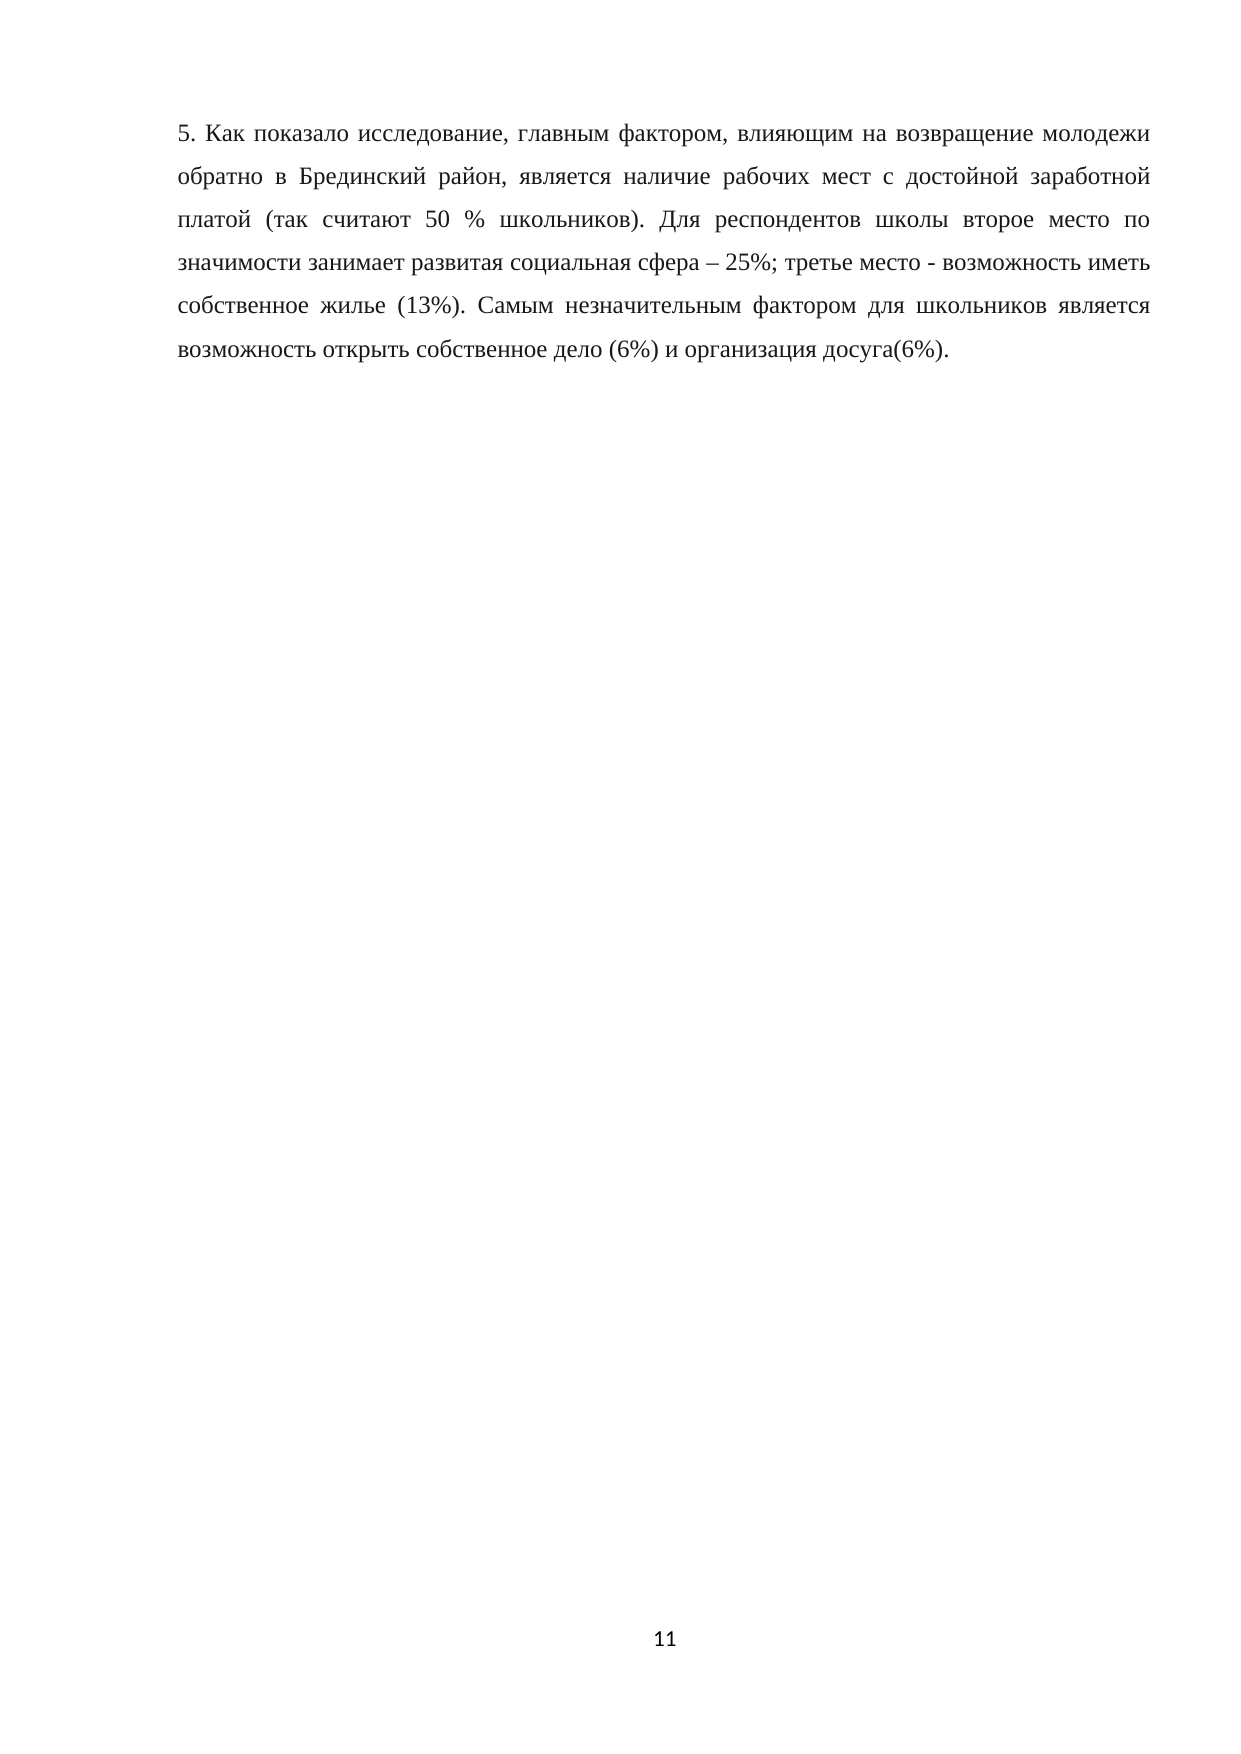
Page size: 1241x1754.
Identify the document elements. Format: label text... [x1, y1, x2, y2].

text 5. Как показало исследование, главным фактором, влияющим на возвращение молодежи обратно в Брединский район, является наличие рабочих мест с достойной заработной платой (так считают 50 % школьников). Для респондентов школы второе место по значимости занимает развитая социальная сфера – 25%; третье место - возможность иметь собственное жилье (13%). Самым незначительным фактором для школьников является возможность открыть собственное дело (6%) и организация досуга(6%). [177, 118, 1152, 362]
